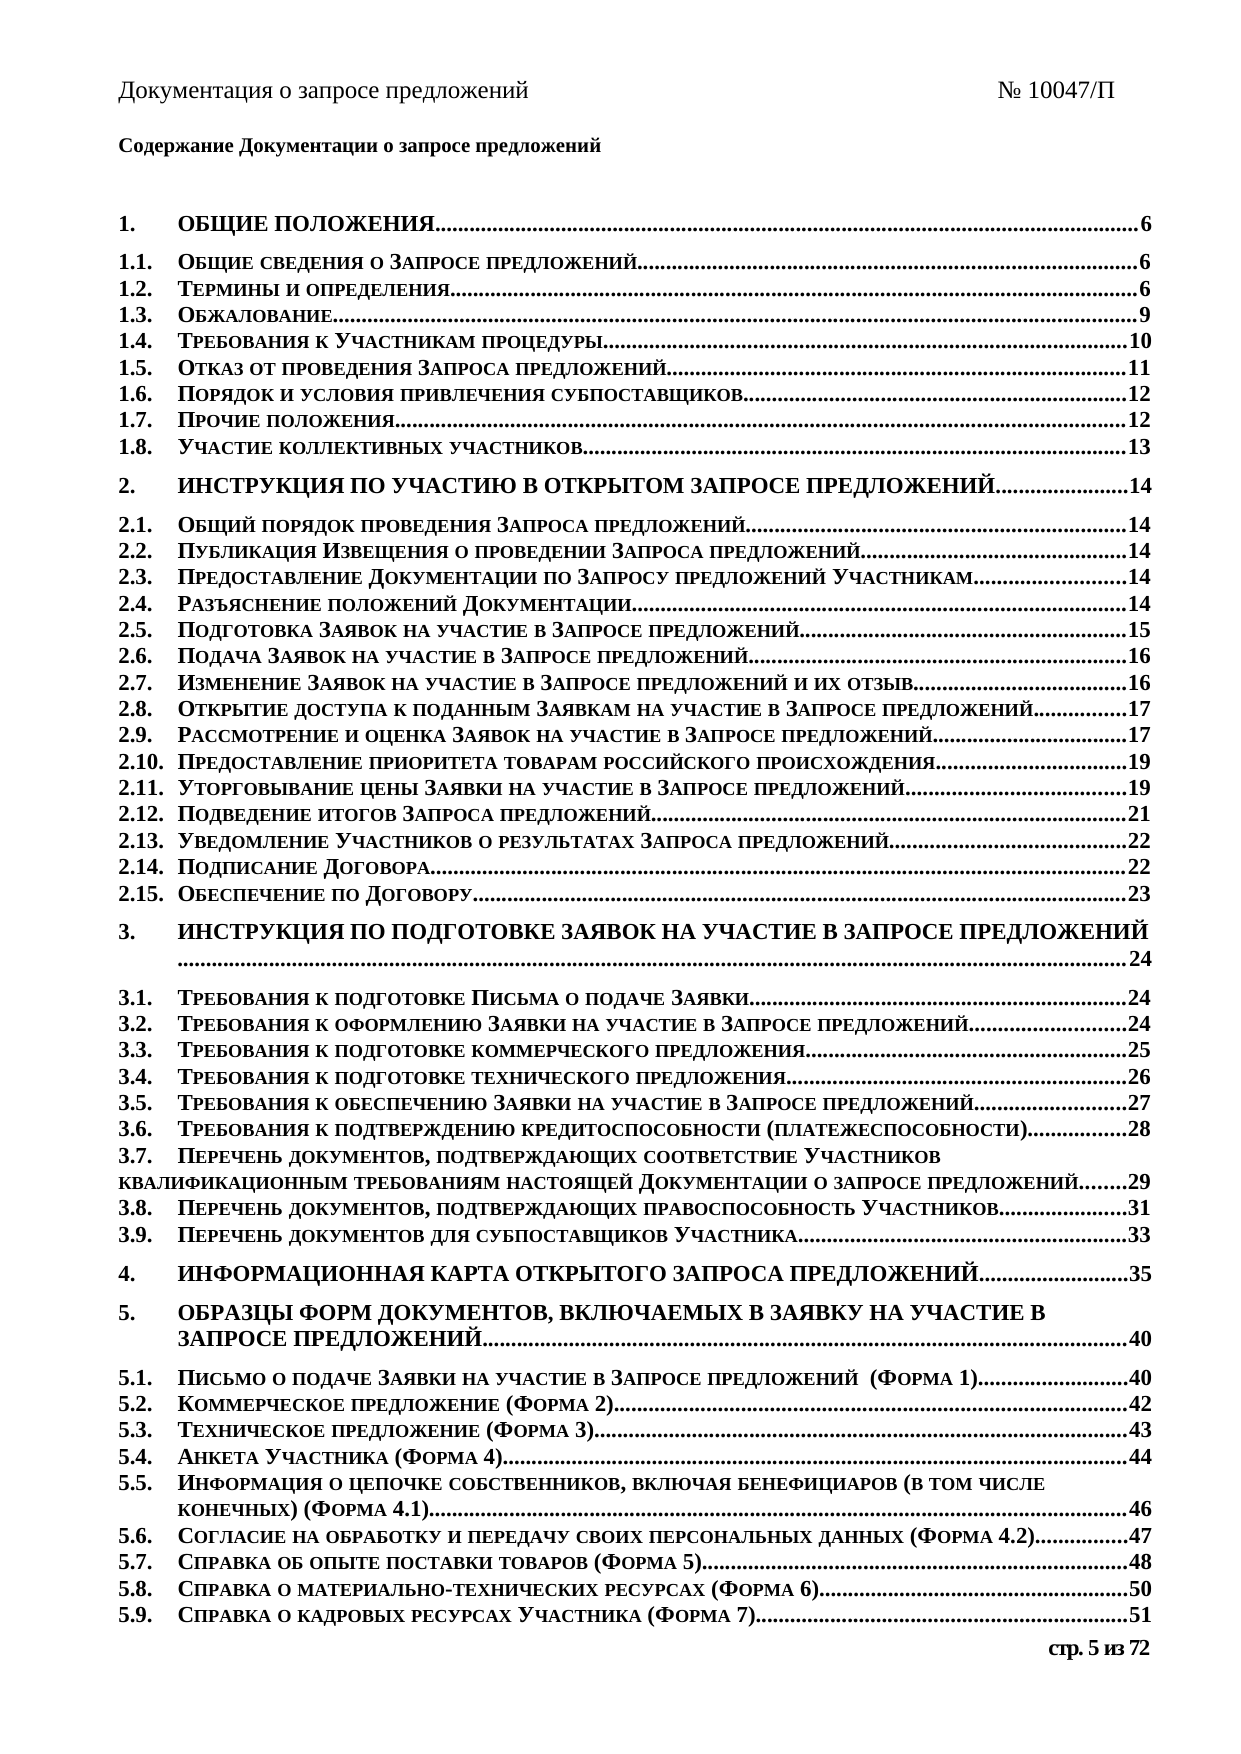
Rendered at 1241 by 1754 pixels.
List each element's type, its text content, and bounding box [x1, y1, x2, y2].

text 1.5. Отказ от проведения Запроса предложений 11 [118, 354, 1152, 380]
text 2.13. Уведомление Участников о результатах Запроса предложений 22 [118, 827, 1152, 853]
text 5. ОБРАЗЦЫ ФОРМ ДОКУМЕНТОВ, ВКЛЮЧАЕМЫХ В ЗАЯВКУ НА УЧАСТИЕ В ЗАПРОСЕ ПРЕДЛОЖЕНИЙ 40 [118, 1298, 1152, 1351]
text 5.4. Анкета Участника (Форма 4) 44 [118, 1443, 1152, 1469]
text 2.11. Уторговывание цены Заявки на участие в Запросе предложений 19 [118, 774, 1152, 801]
text 2.8. Открытие доступа к поданным Заявкам на участие в Запросе предложений. 17 [118, 695, 1152, 721]
text 3.7. Перечень документов, подтверждающих соответствие Участников квалификационным требованиям настоящей Документации о запросе предложений 29 [118, 1142, 1152, 1194]
text 3.2. Требования к оформлению Заявки на участие в Запросе предложений 24 [118, 1010, 1152, 1036]
text 2.12. Подведение итогов Запроса предложений 21 [118, 801, 1152, 827]
text 2.2. Публикация Извещения о проведении Запроса предложений 14 [118, 537, 1152, 563]
text 3. ИНСТРУКЦИЯ ПО ПОДГОТОВКЕ ЗАЯВОК НА УЧАСТИЕ В ЗАПРОСЕ ПРЕДЛОЖЕНИЙ 24 [118, 918, 1152, 971]
text 1.8. Участие коллективных участников 13 [118, 433, 1152, 459]
text 1.1. Общие сведения о Запросе предложений 6 [118, 248, 1152, 275]
text 2.15. Обеспечение по Договору 23 [118, 879, 1152, 906]
text 2. ИНСТРУКЦИЯ ПО УЧАСТИЮ В ОТКРЫТОМ ЗАПРОСЕ ПРЕДЛОЖЕНИЙ. 14 [118, 472, 1152, 498]
text 2.14. Подписание Договора 22 [118, 853, 1152, 879]
text 2.3. Предоставление Документации по Запросу предложений Участникам 14 [118, 563, 1152, 590]
text 2.10. Предоставление приоритета товарам российского происхождения 19 [118, 748, 1152, 774]
text 5.1. Письмо о подаче Заявки на участие в Запросе предложений (Форма 1) 40 [118, 1364, 1152, 1390]
text 1.2. Термины и определения 6 [118, 275, 1152, 301]
text 2.1. Общий порядок проведения Запроса предложений 14 [118, 511, 1152, 537]
text 2.9. Рассмотрение и оценка Заявок на участие в Запросе предложений 17 [118, 721, 1152, 748]
text 2.4. Разъяснение положений Документации 14 [118, 590, 1152, 616]
text 5.5. Информация о цепочке собственников, включая бенефициаров (в том числе конечных) (Форма 4.1) 46 [118, 1469, 1152, 1522]
text 5.7. Справка об опыте поставки товаров (Форма 5) 48 [118, 1548, 1152, 1574]
text 3.3. Требования к подготовке коммерческого предложения 25 [118, 1036, 1152, 1063]
text 5.8. Справка о материально-технических ресурсах (Форма 6) 50 [118, 1574, 1152, 1601]
text 3.4. Требования к подготовке технического предложения 26 [118, 1063, 1152, 1089]
text 1.3. Обжалование 9 [118, 301, 1152, 327]
text 2.7. Изменение Заявок на участие в Запросе предложений и их отзыв 16 [118, 669, 1152, 695]
text 5.2. Коммерческое предложение (Форма 2) 42 [118, 1390, 1152, 1416]
text 5.9. Справка о кадровых ресурсах Участника (Форма 7) 51 [118, 1601, 1152, 1627]
text 5.6. Согласие на обработку и передачу своих персональных данных (Форма 4.2). 47 [118, 1522, 1152, 1548]
text 1. ОБЩИЕ ПОЛОЖЕНИЯ 6 [118, 209, 1152, 236]
text 3.9. Перечень документов для субпоставщиков Участника 33 [118, 1221, 1152, 1247]
text 3.5. Требования к обеспечению Заявки на участие в Запросе предложений 27 [118, 1089, 1152, 1115]
text 3.8. Перечень документов, подтверждающих правоспособность Участников 31 [118, 1194, 1152, 1221]
text 1.4. Требования к Участникам процедуры 10 [118, 327, 1152, 354]
text 2.5. Подготовка Заявок на участие в Запросе предложений 15 [118, 616, 1152, 642]
text 1.7. Прочие положения 12 [118, 407, 1152, 433]
text 3.6. Требования к подтверждению кредитоспособности (платежеспособности) 28 [118, 1115, 1152, 1142]
text 2.6. Подача Заявок на участие в Запросе предложений 16 [118, 642, 1152, 669]
text 3.1. Требования к подготовке Письма о подаче Заявки 24 [118, 984, 1152, 1010]
text 1.6. Порядок и условия привлечения субпоставщиков 12 [118, 380, 1152, 407]
text 4. ИНФОРМАЦИОННАЯ КАРТА ОТКРЫТОГО ЗАПРОСА ПРЕДЛОЖЕНИЙ 35 [118, 1260, 1152, 1286]
text Содержание Документации о запросе предложений [118, 132, 1152, 157]
text 5.3. Техническое предложение (Форма 3) 43 [118, 1416, 1152, 1443]
